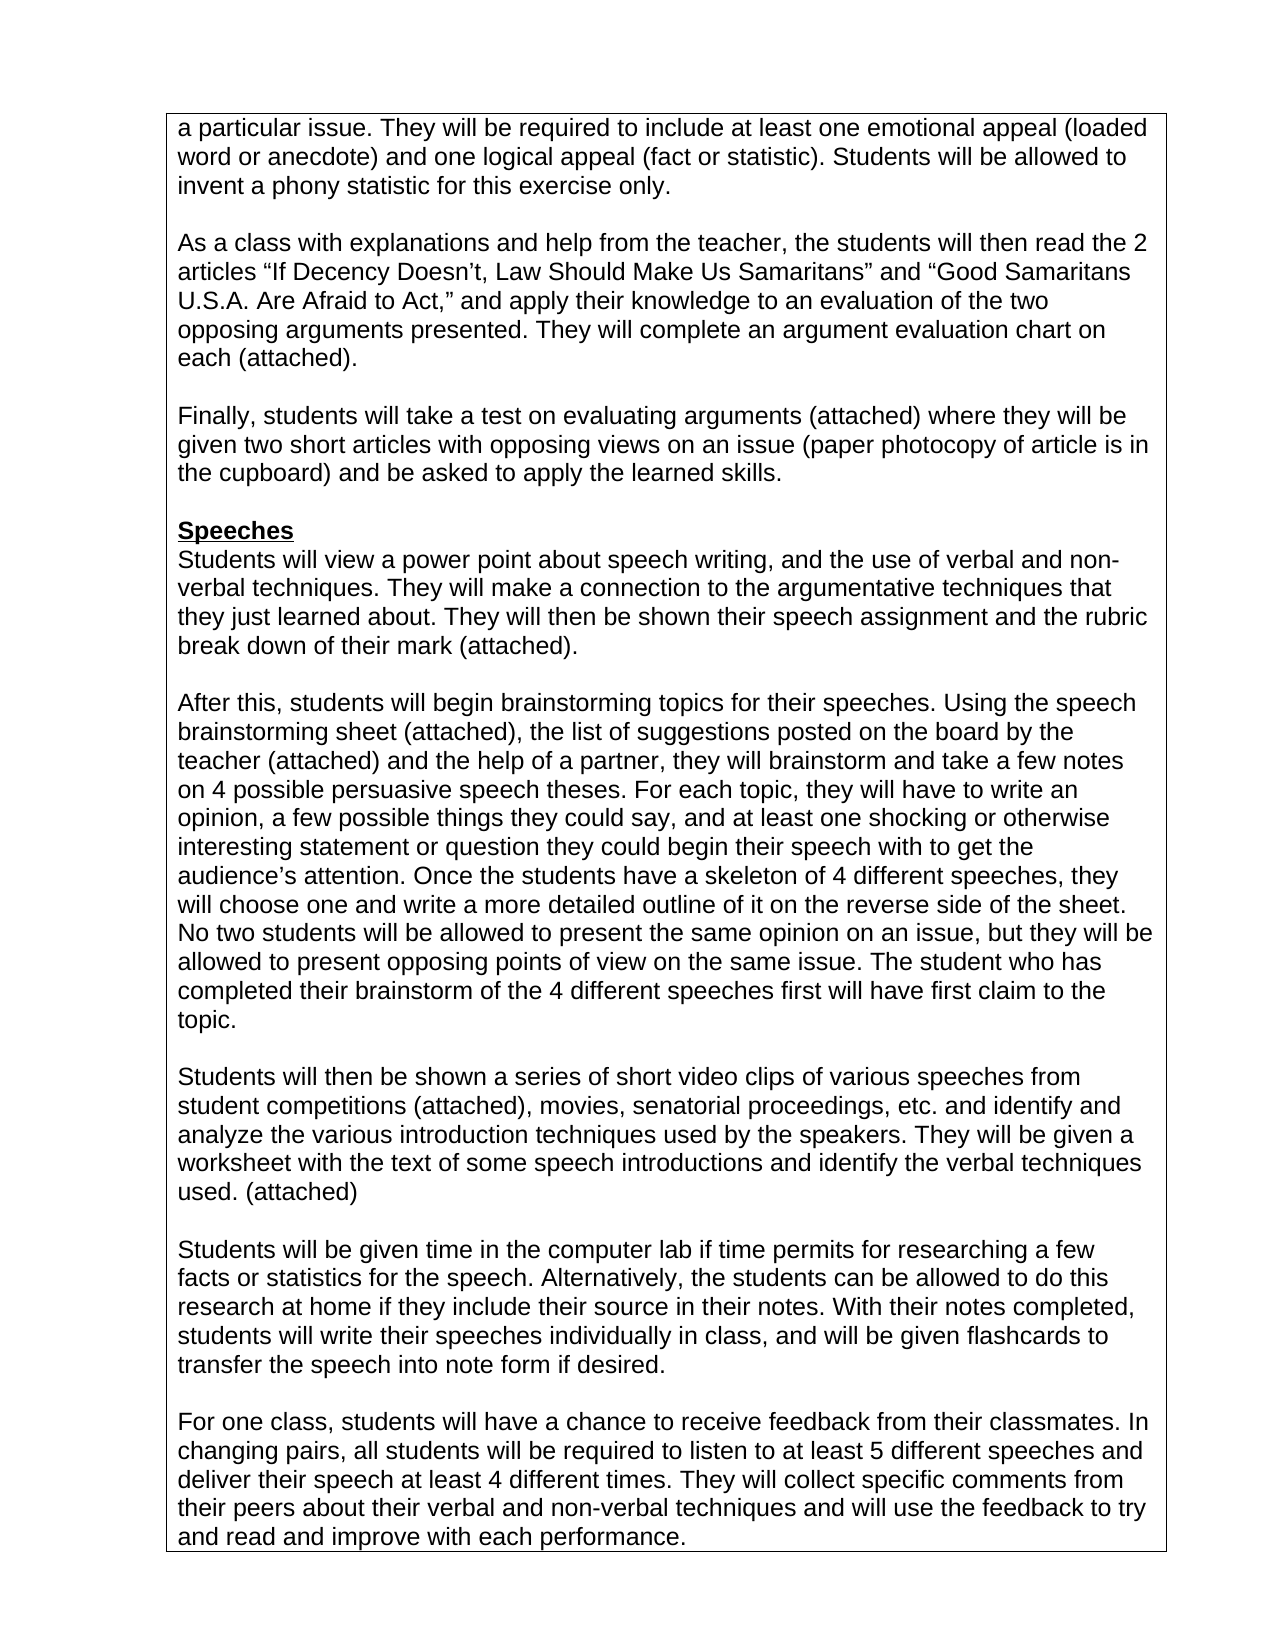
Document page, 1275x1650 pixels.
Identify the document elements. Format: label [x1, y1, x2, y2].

table_cell [167, 114, 1166, 1551]
